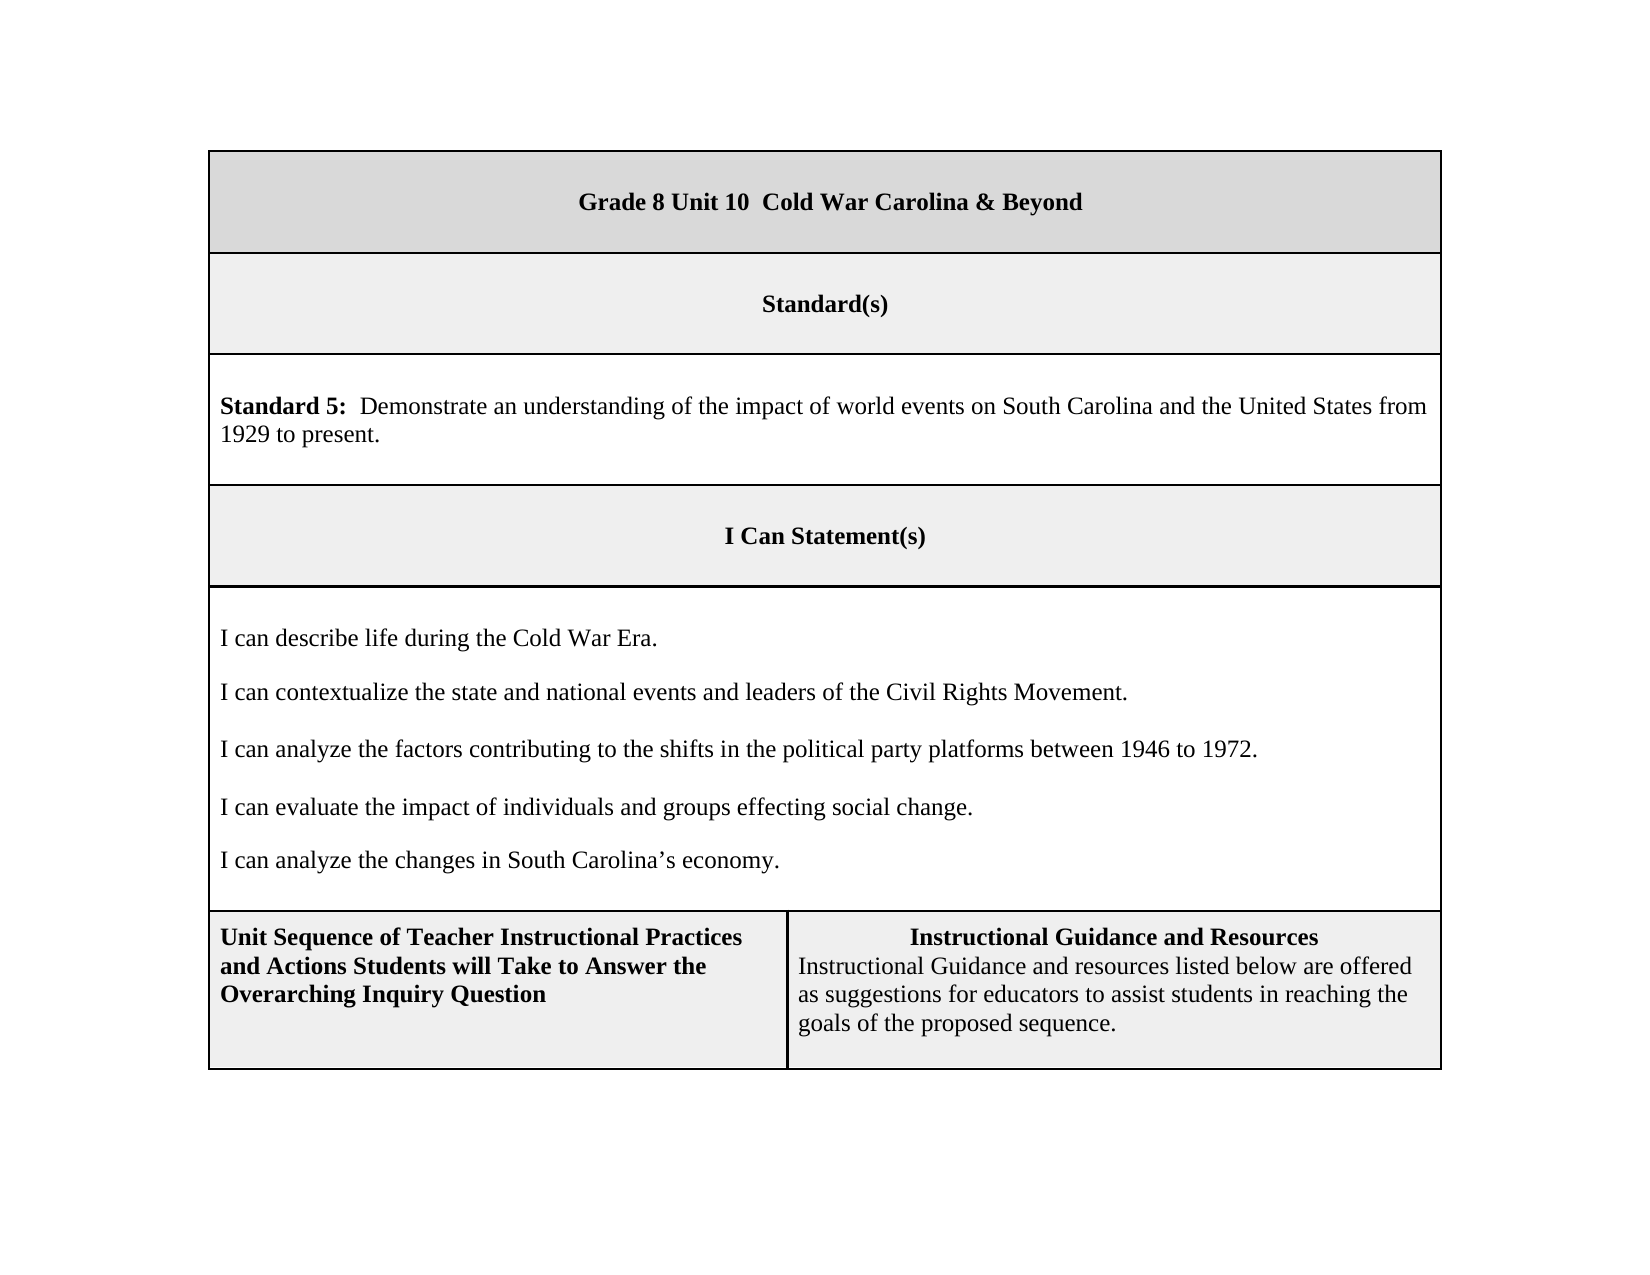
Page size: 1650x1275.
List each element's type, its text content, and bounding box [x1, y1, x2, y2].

table_header Grade 8 Unit 10 Cold War Carolina & Beyond [210, 152, 1440, 252]
table_cell I Can Statement(s) [210, 486, 1440, 585]
table_cell Standard 5: Demonstrate an understanding of the impact of world events on South Carolina and the United States from 1929 to present. [210, 355, 1440, 484]
table_cell Unit Sequence of Teacher Instructional Practices and Actions Students will Take to Answer the Overarching Inquiry Question [210, 912, 786, 1067]
table_cell Standard(s) [210, 254, 1440, 353]
table_cell Instructional Guidance and Resources Instructional Guidance and resources listed below are offered as suggestions for educators to assist students in reaching the goals of the proposed sequence. [789, 912, 1440, 1067]
table_cell I can describe life during the Cold War Era. I can contextualize the state and national events and leaders of the Civil Rights Movement. I can analyze the factors contributing to the shifts in the political party platforms between 1946 to 1972. I can evaluate the impact of individuals and groups effecting social change. I can analyze the changes in South Carolina’s economy. [210, 588, 1440, 909]
